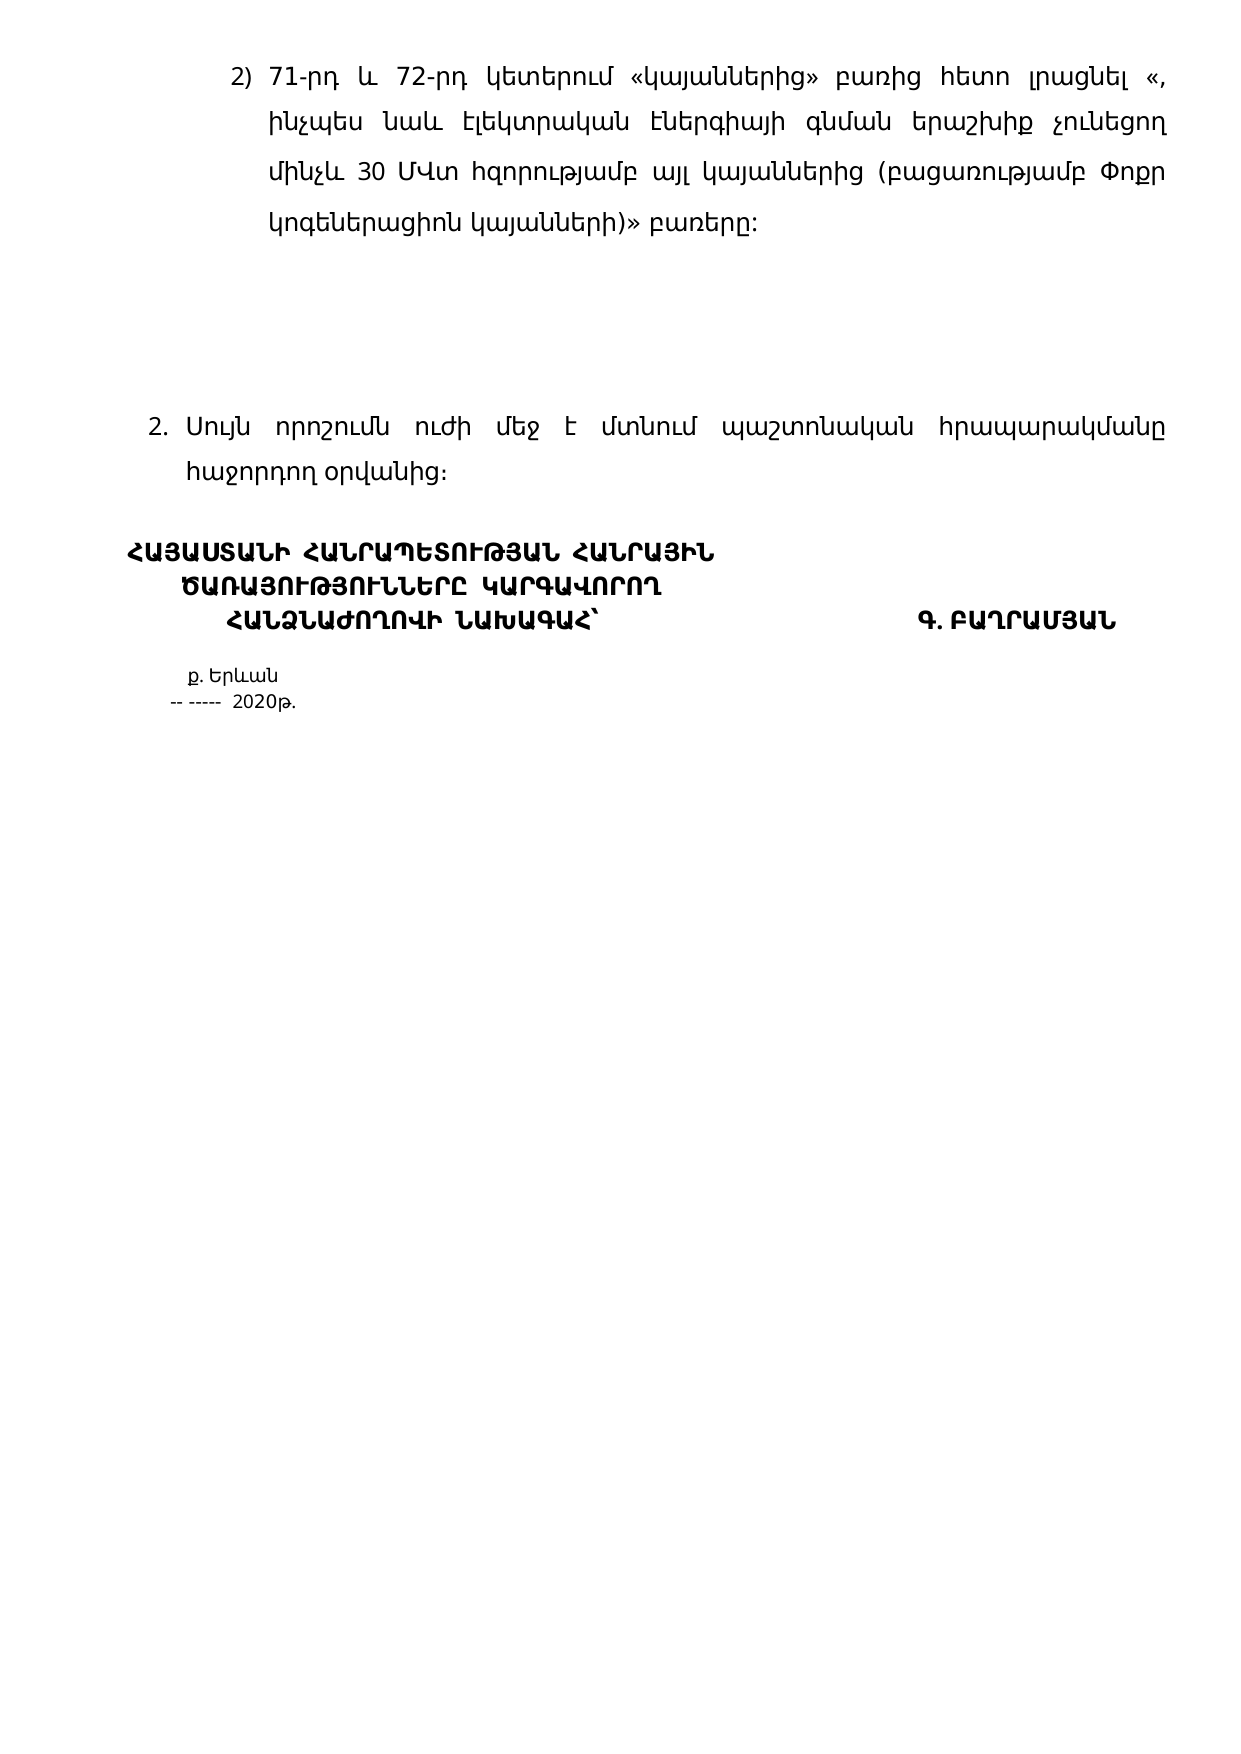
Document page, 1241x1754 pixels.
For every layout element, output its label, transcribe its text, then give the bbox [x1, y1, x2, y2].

text ՀԱՆՁՆԱԺՈՂՈՎԻ ՆԱԽԱԳԱՀ՝ Գ. ԲԱՂՐԱՄՅԱՆ [103, 603, 1164, 637]
list Սույն որոշումն ուժի մեջ է մտնում պաշտոնական հրապարակմանը հաջորդող օրվանից։ [148, 408, 1167, 486]
text ք. Երևան [103, 662, 363, 688]
text ԾԱՌԱՅՈՒԹՅՈՒՆՆԵՐԸ ԿԱՐԳԱՎՈՐՈՂ [103, 569, 738, 603]
text -- ----- 2020թ. [103, 688, 363, 713]
text ՀԱՅԱՍՏԱՆԻ ՀԱՆՐԱՊԵՏՈՒԹՅԱՆ ՀԱՆՐԱՅԻՆ [103, 535, 738, 569]
list 71-րդ և 72-րդ կետերում «կայաններից» բառից հետո լրացնել «, ինչպես նաև էլեկտրական էներգիայի գնման երաշխիք չունեցող մինչև 30 ՄՎտ հզորությամբ այլ կայաններից (բացառությամբ Փոքր կոգեներացիոն կայանների)» բառերը: [230, 58, 1167, 238]
